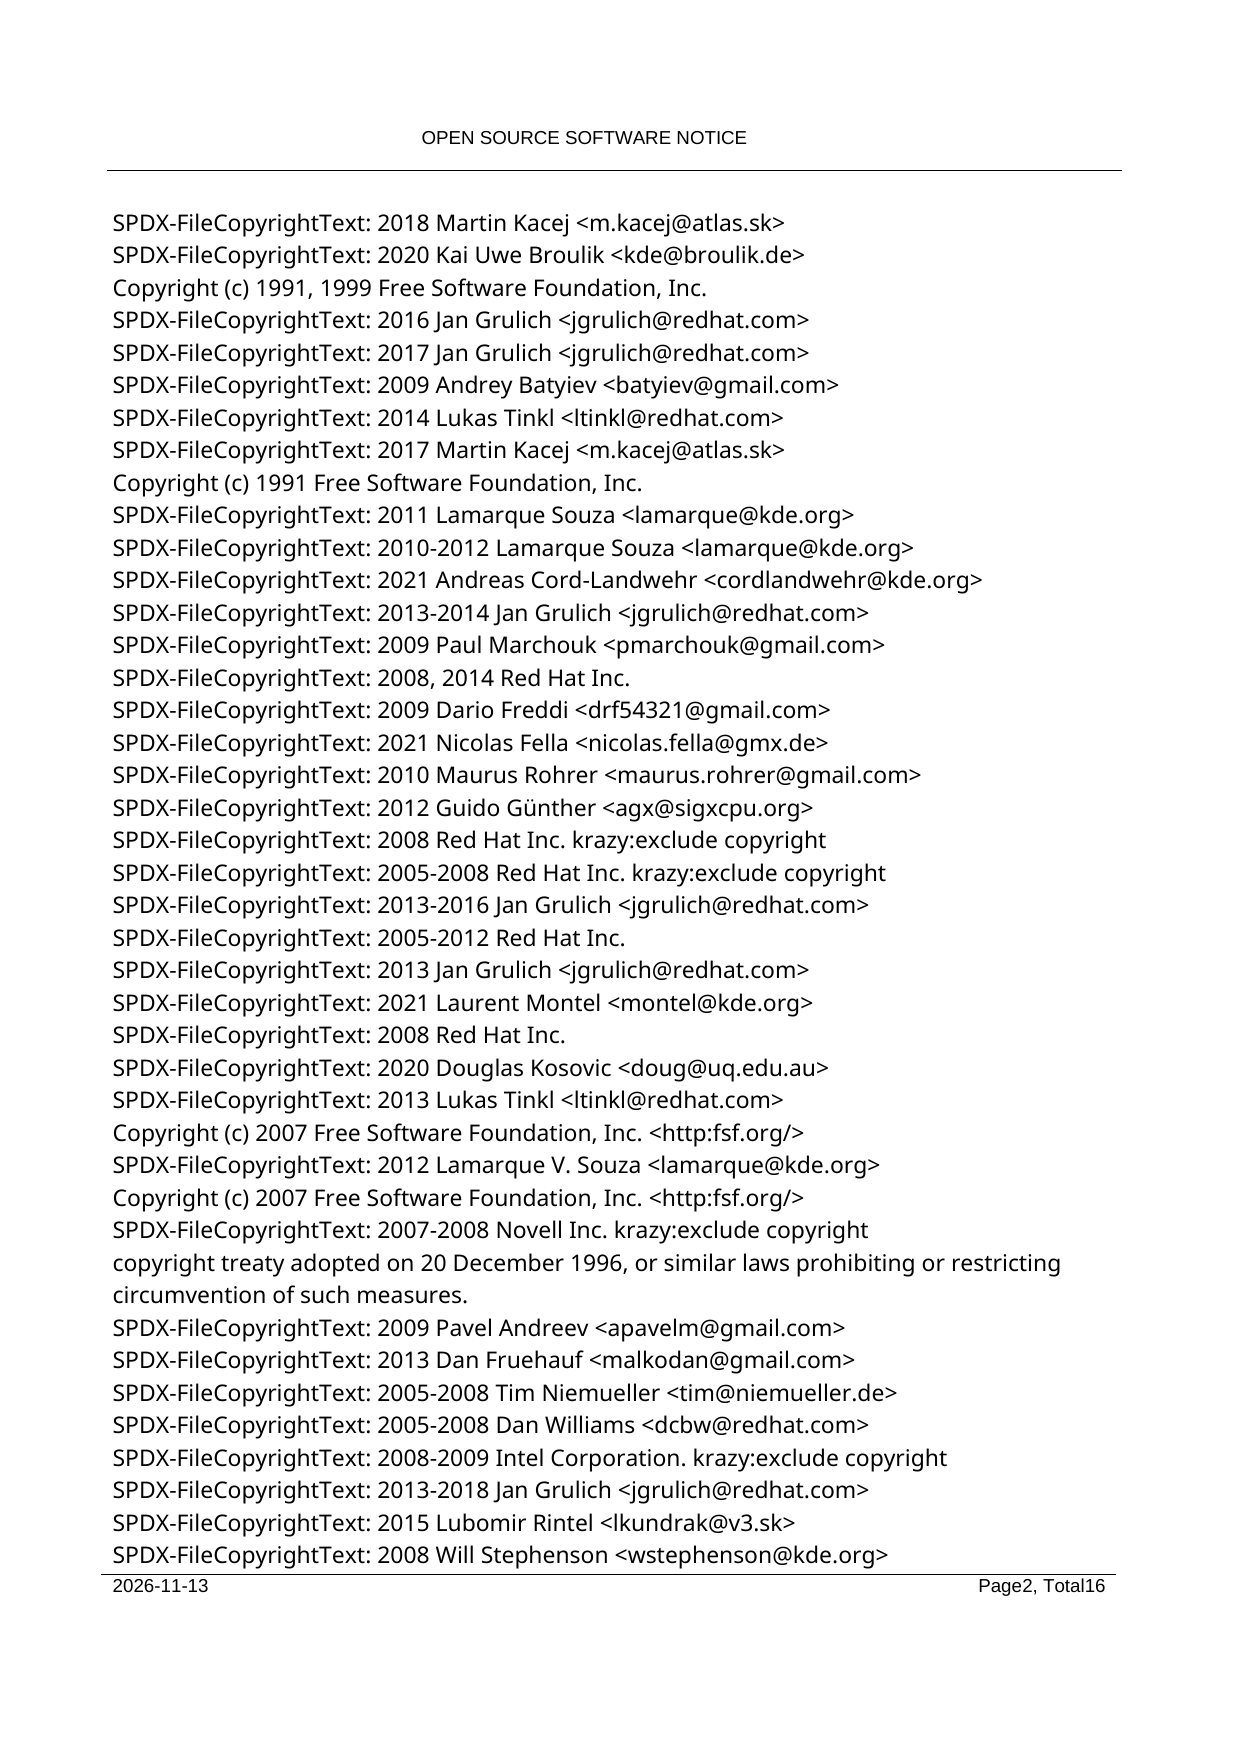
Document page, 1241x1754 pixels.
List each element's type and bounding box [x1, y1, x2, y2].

text [112, 206, 1128, 1571]
